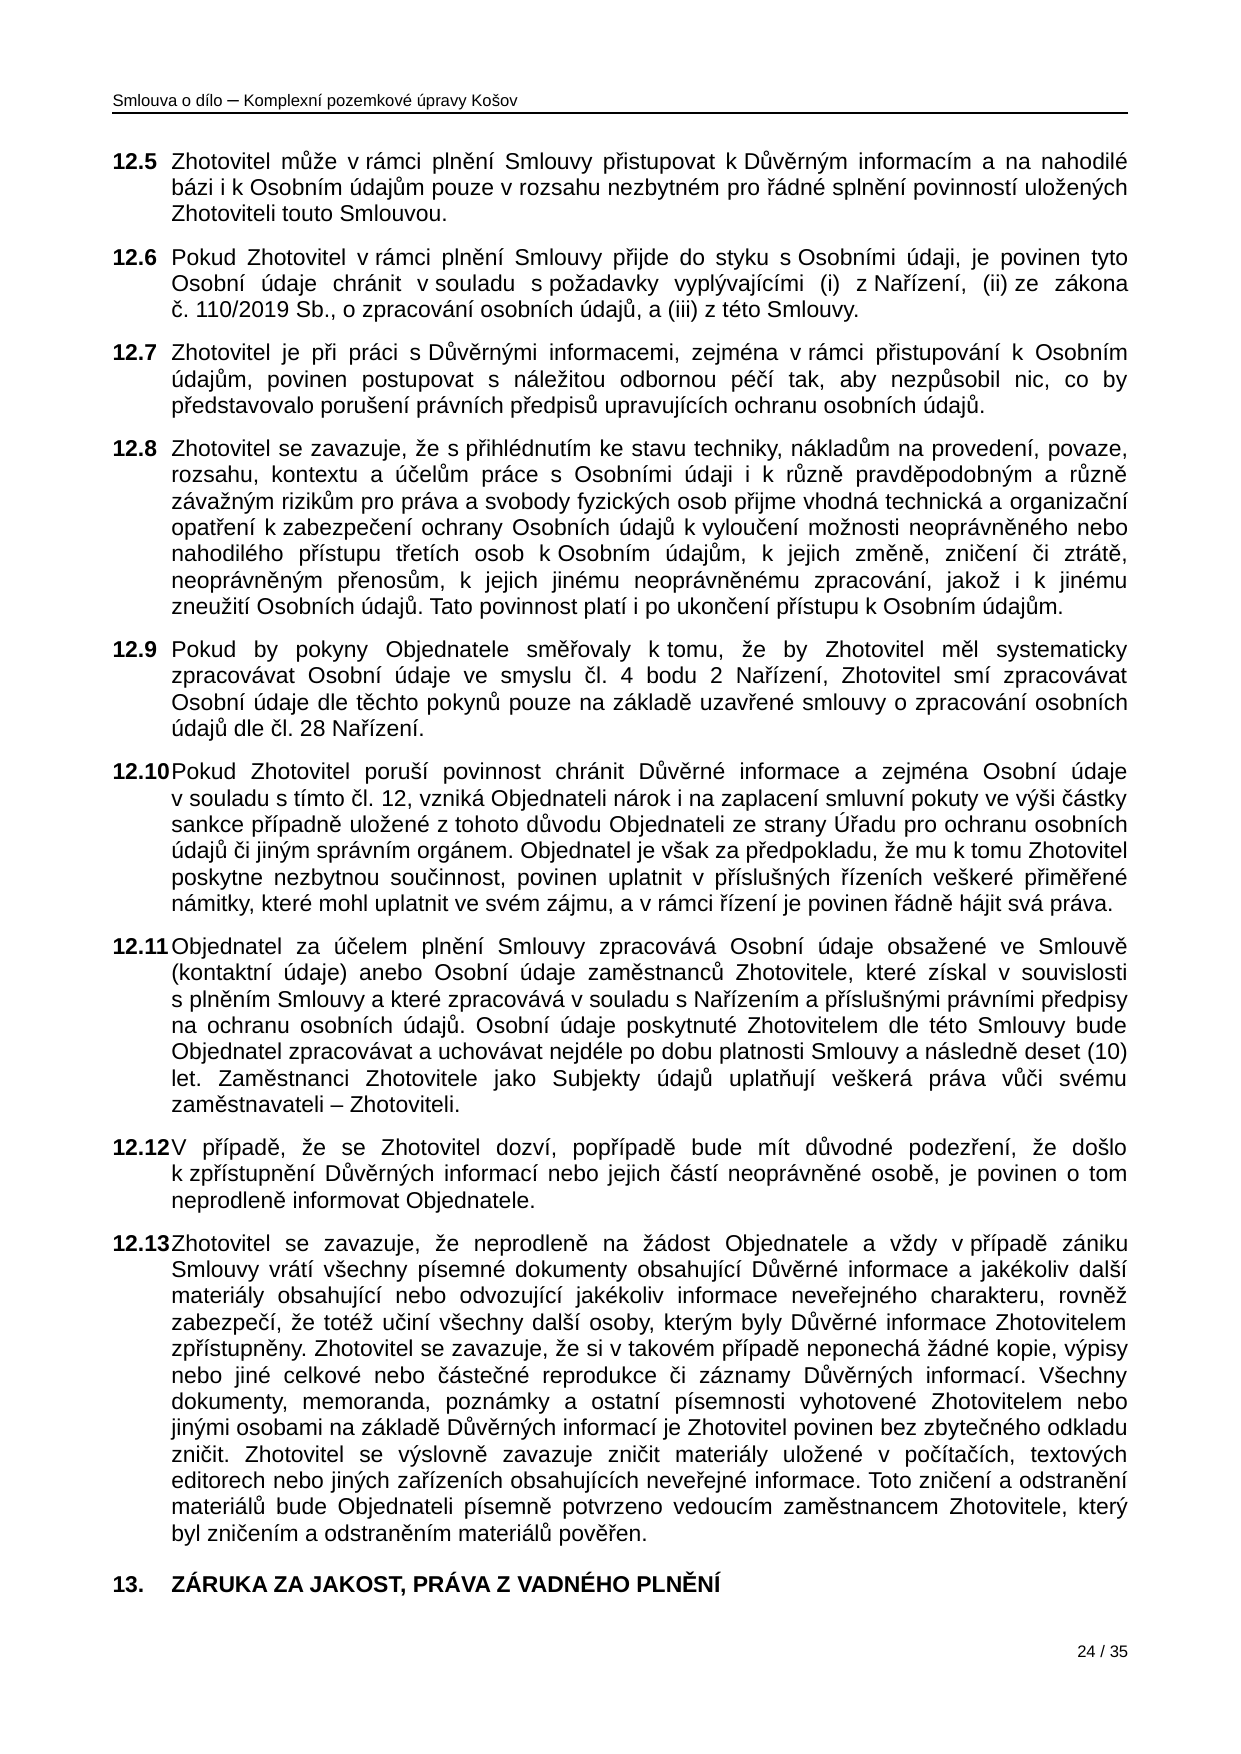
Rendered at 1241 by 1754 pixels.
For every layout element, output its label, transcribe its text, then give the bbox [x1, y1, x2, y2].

text V případě, že se Zhotovitel dozví, popřípadě bude mít důvodné podezření, že došlo k zpřístupnění Důvěrných informací nebo jejich částí neoprávněné osobě, je povinen o tom neprodleně informovat Objednatele. [112, 1134, 1128, 1213]
text Zhotovitel je při práci s Důvěrnými informacemi, zejména v rámci přistupování k Osobním údajům, povinen postupovat s náležitou odbornou péčí tak, aby nezpůsobil nic, co by představovalo porušení právních předpisů upravujících ochranu osobních údajů. [112, 339, 1128, 418]
text Pokud by pokyny Objednatele směřovaly k tomu, že by Zhotovitel měl systematicky zpracovávat Osobní údaje ve smyslu čl. 4 bodu 2 Nařízení, Zhotovitel smí zpracovávat Osobní údaje dle těchto pokynů pouze na základě uzavřené smlouvy o zpracování osobních údajů dle čl. 28 Nařízení. [112, 636, 1128, 741]
text Záruka za jakost, práva z vadného plnění [112, 1571, 1128, 1597]
text Zhotovitel se zavazuje, že neprodleně na žádost Objednatele a vždy v případě zániku Smlouvy vrátí všechny písemné dokumenty obsahující Důvěrné informace a jakékoliv další materiály obsahující nebo odvozující jakékoliv informace neveřejného charakteru, rovněž zabezpečí, že totéž učiní všechny další osoby, kterým byly Důvěrné informace Zhotovitelem zpřístupněny. Zhotovitel se zavazuje, že si v takovém případě neponechá žádné kopie, výpisy nebo jiné celkové nebo částečné reprodukce či záznamy Důvěrných informací. Všechny dokumenty, memoranda, poznámky a ostatní písemnosti vyhotovené Zhotovitelem nebo jinými osobami na základě Důvěrných informací je Zhotovitel povinen bez zbytečného odkladu zničit. Zhotovitel se výslovně zavazuje zničit materiály uložené v počítačích, textových editorech nebo jiných zařízeních obsahujících neveřejné informace. Toto zničení a odstranění materiálů bude Objednateli písemně potvrzeno vedoucím zaměstnancem Zhotovitele, který byl zničením a odstraněním materiálů pověřen. [112, 1230, 1128, 1546]
text Zhotovitel se zavazuje, že s přihlédnutím ke stavu techniky, nákladům na provedení, povaze, rozsahu, kontextu a účelům práce s Osobními údaji i k různě pravděpodobným a různě závažným rizikům pro práva a svobody fyzických osob přijme vhodná technická a organizační opatření k zabezpečení ochrany Osobních údajů k vyloučení možnosti neoprávněného nebo nahodilého přístupu třetích osob k Osobním údajům, k jejich změně, zničení či ztrátě, neoprávněným přenosům, k jejich jinému neoprávněnému zpracování, jakož i k jinému zneužití Osobních údajů. Tato povinnost platí i po ukončení přístupu k Osobním údajům. [112, 435, 1128, 619]
text Zhotovitel může v rámci plnění Smlouvy přistupovat k Důvěrným informacím a na nahodilé bázi i k Osobním údajům pouze v rozsahu nezbytném pro řádné splnění povinností uložených Zhotoviteli touto Smlouvou. [112, 148, 1128, 227]
text Pokud Zhotovitel poruší povinnost chránit Důvěrné informace a zejména Osobní údaje v souladu s tímto čl. 12, vzniká Objednateli nárok i na zaplacení smluvní pokuty ve výši částky sankce případně uložené z tohoto důvodu Objednateli ze strany Úřadu pro ochranu osobních údajů či jiným správním orgánem. Objednatel je však za předpokladu, že mu k tomu Zhotovitel poskytne nezbytnou součinnost, povinen uplatnit v příslušných řízeních veškeré přiměřené námitky, které mohl uplatnit ve svém zájmu, a v rámci řízení je povinen řádně hájit svá práva. [112, 758, 1128, 916]
text Pokud Zhotovitel v rámci plnění Smlouvy přijde do styku s Osobními údaji, je povinen tyto Osobní údaje chránit v souladu s požadavky vyplývajícími (i) z Nařízení, (ii) ze zákona č. 110/2019 Sb., o zpracování osobních údajů, a (iii) z této Smlouvy. [112, 243, 1128, 322]
text Objednatel za účelem plnění Smlouvy zpracovává Osobní údaje obsažené ve Smlouvě (kontaktní údaje) anebo Osobní údaje zaměstnanců Zhotovitele, které získal v souvislosti s plněním Smlouvy a které zpracovává v souladu s Nařízením a příslušnými právními předpisy na ochranu osobních údajů. Osobní údaje poskytnuté Zhotovitelem dle této Smlouvy bude Objednatel zpracovávat a uchovávat nejdéle po dobu platnosti Smlouvy a následně deset (10) let. Zaměstnanci Zhotovitele jako Subjekty údajů uplatňují veškerá práva vůči svému zaměstnavateli – Zhotoviteli. [112, 933, 1128, 1117]
